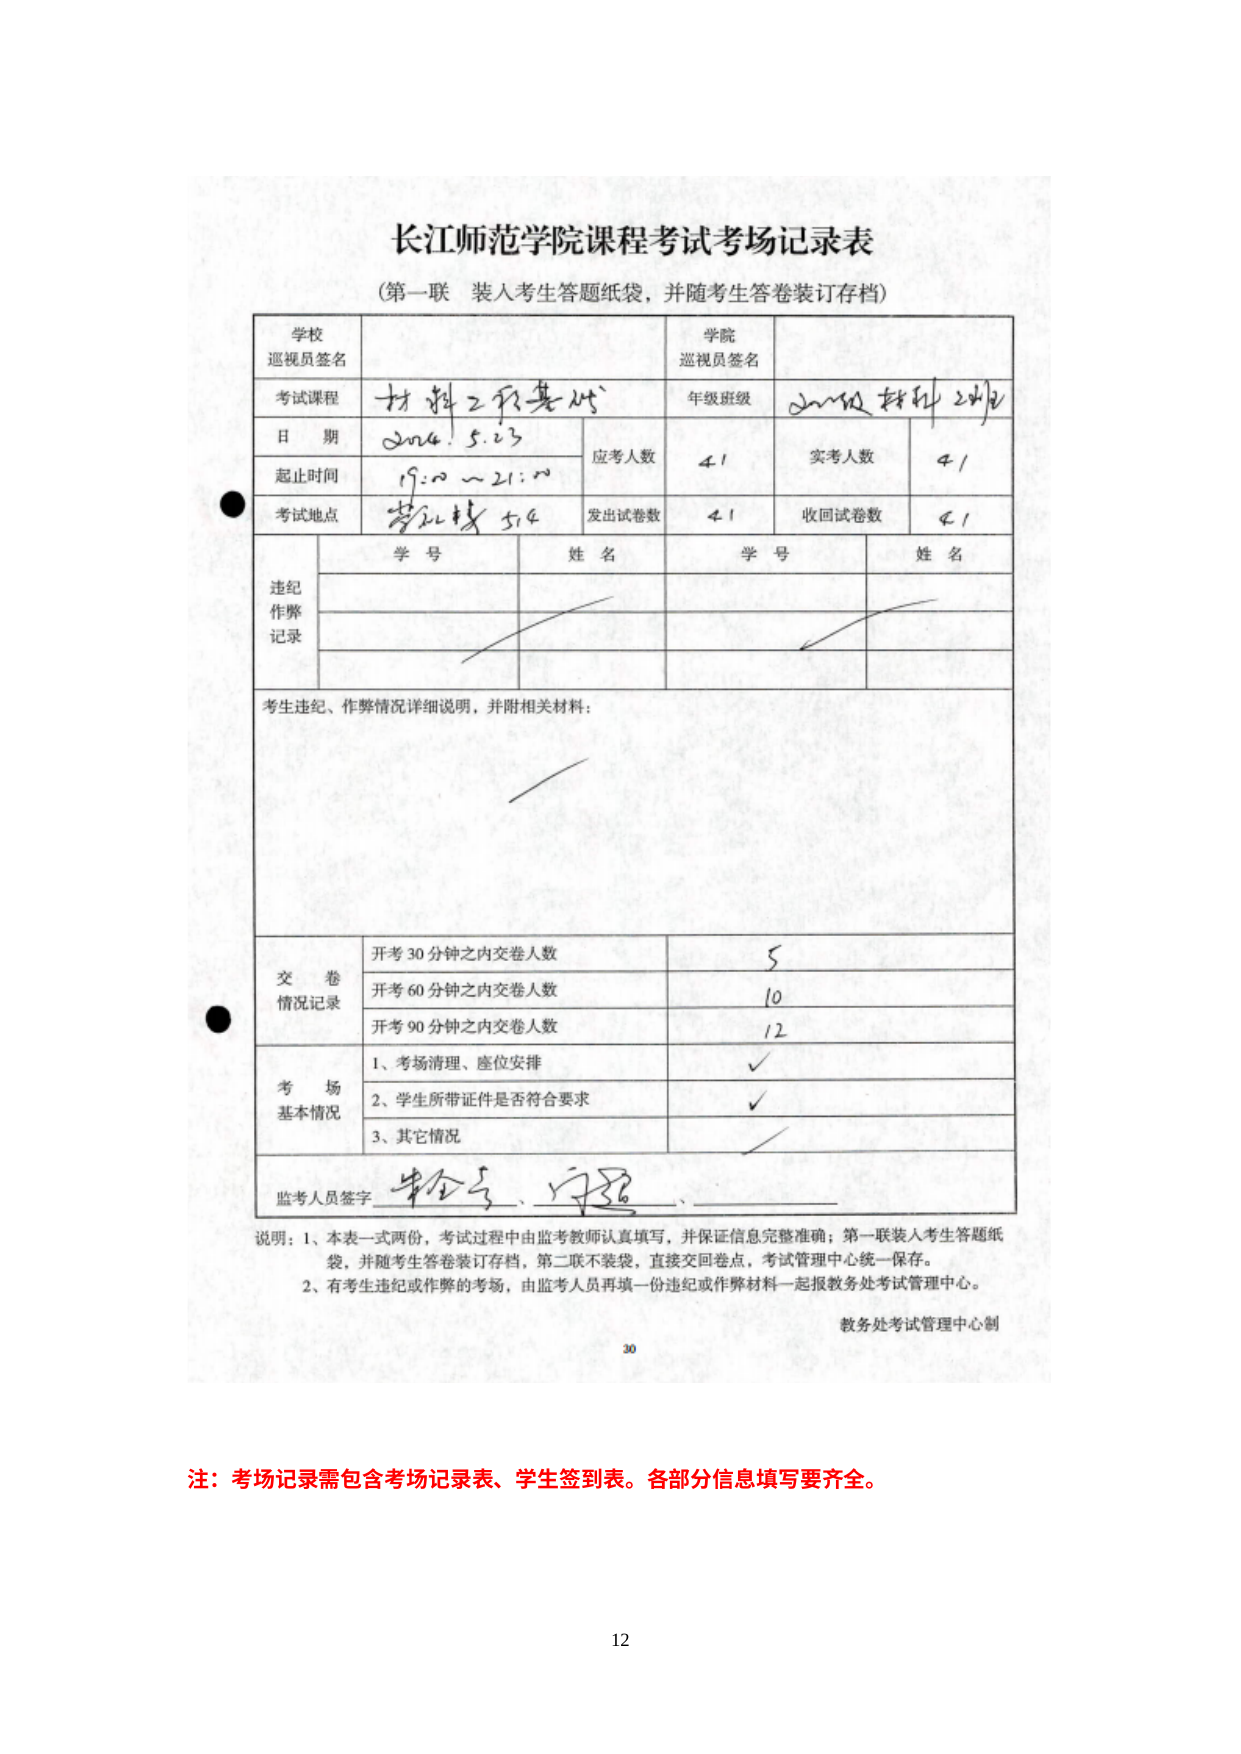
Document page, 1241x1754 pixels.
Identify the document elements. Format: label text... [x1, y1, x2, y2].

text 注：考场记录需包含考场记录表、学生签到表。各部分信息填写要齐全。 [187, 1462, 1053, 1494]
picture [187, 176, 1051, 1383]
